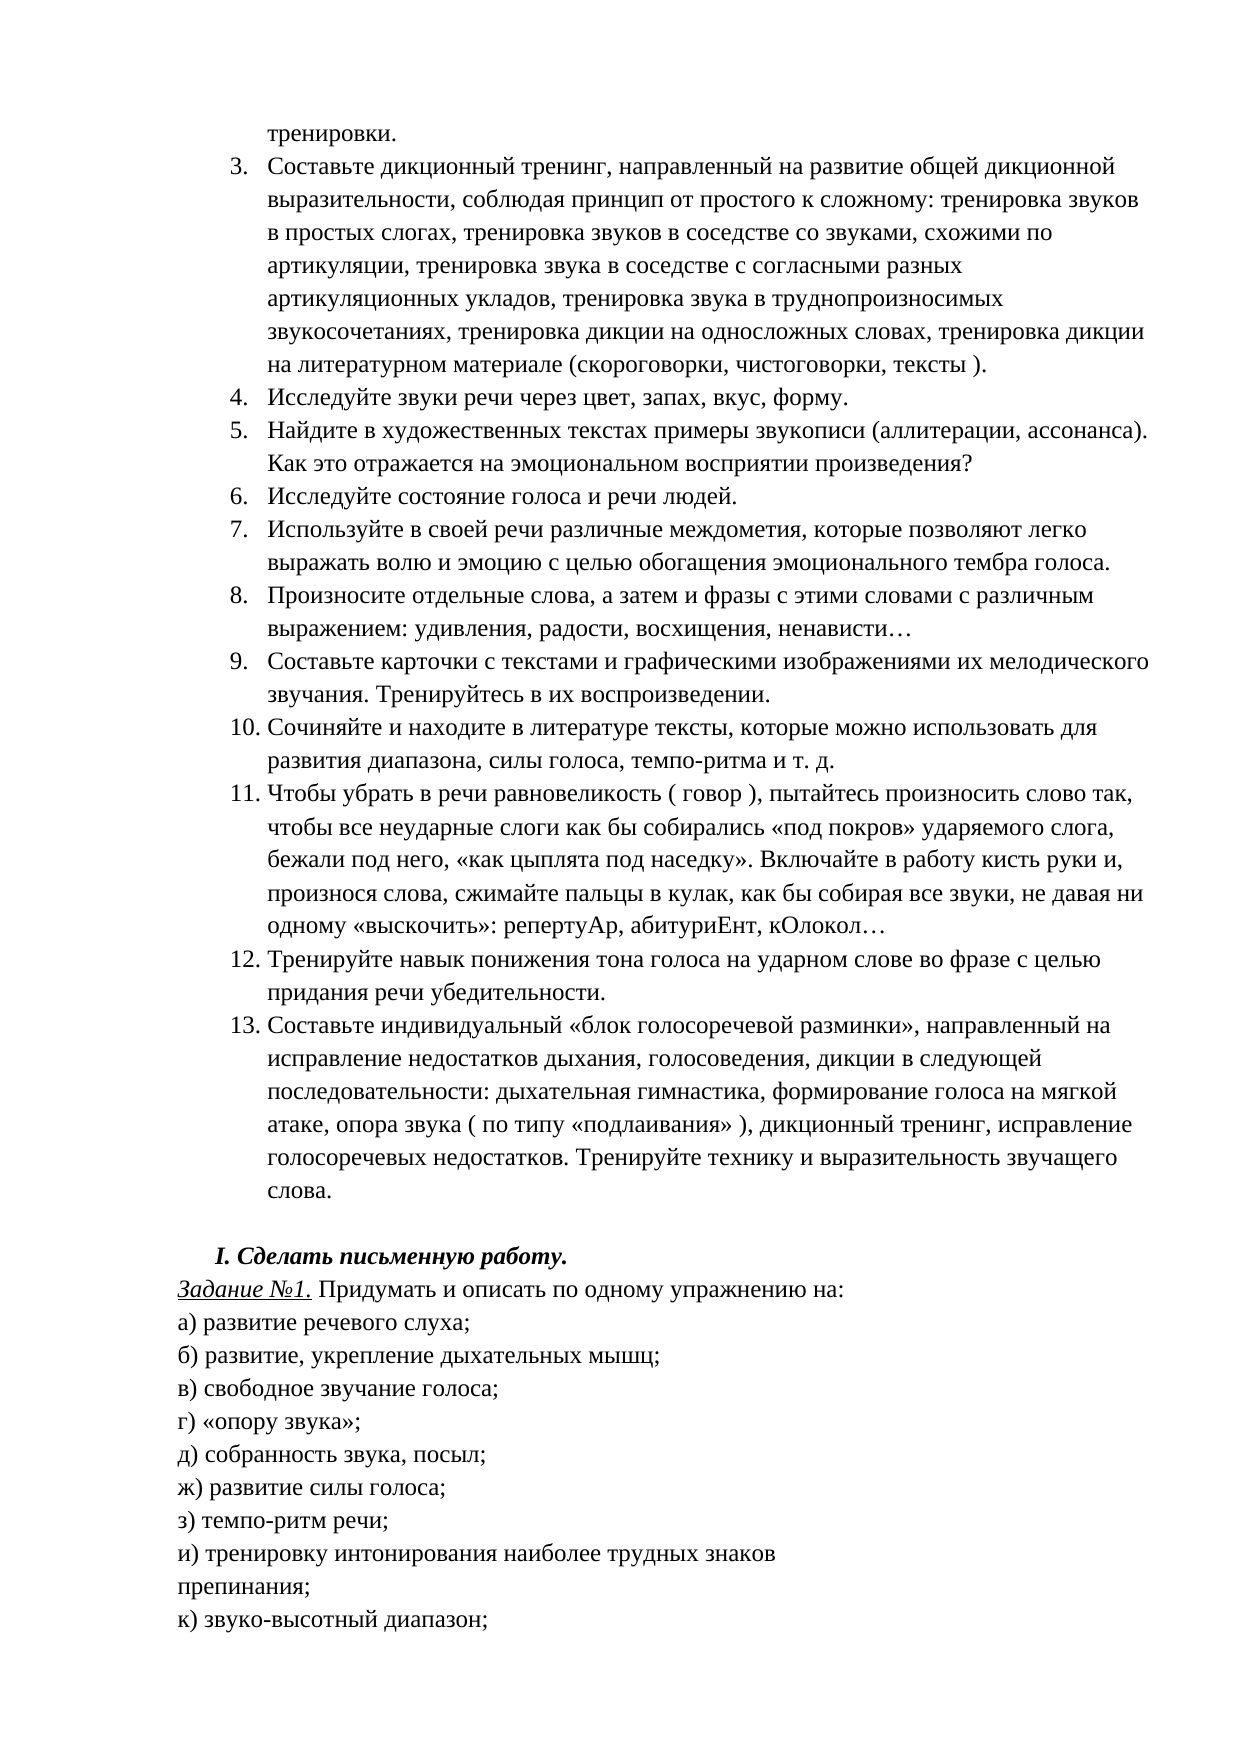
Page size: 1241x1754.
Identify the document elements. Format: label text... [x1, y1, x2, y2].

text Задание №1. Придумать и описать по одному упражнению на: [177, 1274, 1152, 1303]
text препинания; [177, 1571, 1152, 1600]
list Составьте индивидуальный «блок голосоречевой разминки», направленный на исправление недостатков дыхания, голосоведения, дикции в следующей последовательности: дыхательная гимнастика, формирование голоса на мягкой атаке, опора звука ( по типу «подлаивания» ), дикционный тренинг, исправление голосоречевых недостатков. Тренируйте технику и выразительность звучащего слова. [229, 1010, 1152, 1203]
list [229, 118, 1152, 147]
list Исследуйте звуки речи через цвет, запах, вкус, форму. [229, 382, 1152, 411]
list Исследуйте состояние голоса и речи людей. [229, 481, 1152, 510]
text в) свободное звучание голоса; [177, 1373, 1152, 1402]
text и) тренировку интонирования наиболее трудных знаков [177, 1538, 1152, 1567]
list Произносите отдельные слова, а затем и фразы с этими словами с различным выражением: удивления, радости, восхищения, ненависти… [229, 580, 1152, 642]
text I. Сделать письменную работу. [215, 1241, 1152, 1269]
text ж) развитие силы голоса; [177, 1472, 1152, 1501]
text а) развитие речевого слуха; [177, 1307, 1152, 1336]
text г) «опору звука»; [177, 1406, 1152, 1435]
text д) собранность звука, посыл; [177, 1439, 1152, 1468]
list Используйте в своей речи различные междометия, которые позволяют легко выражать волю и эмоцию с целью обогащения эмоционального тембра голоса. [229, 514, 1152, 576]
list Чтобы убрать в речи равновеликость ( говор ), пытайтесь произносить слово так, чтобы все неударные слоги как бы собирались «под покров» ударяемого слога, бежали под него, «как цыплята под наседку». Включайте в работу кисть руки и, произнося слова, сжимайте пальцы в кулак, как бы собирая все звуки, не давая ни одному «выскочить»: репертуАр, абитуриЕнт, кОлокол… [229, 778, 1152, 939]
list Составьте карточки с текстами и графическими изображениями их мелодического звучания. Тренируйтесь в их воспроизведении. [229, 646, 1152, 708]
list Составьте дикционный тренинг, направленный на развитие общей дикционной выразительности, соблюдая принцип от простого к сложному: тренировка звуков в простых слогах, тренировка звуков в соседстве со звуками, схожими по артикуляции, тренировка звука в соседстве с согласными разных артикуляционных укладов, тренировка звука в труднопроизносимых звукосочетаниях, тренировка дикции на односложных словах, тренировка дикции на литературном материале (скороговорки, чистоговорки, тексты ). [229, 151, 1152, 378]
list Сочиняйте и находите в литературе тексты, которые можно использовать для развития диапазона, силы голоса, темпо-ритма и т. д. [229, 712, 1152, 774]
list Найдите в художественных текстах примеры звукописи (аллитерации, ассонанса). Как это отражается на эмоциональном восприятии произведения? [229, 415, 1152, 477]
text к) звуко-высотный диапазон; [177, 1604, 1152, 1633]
list Тренируйте навык понижения тона голоса на ударном слове во фразе с целью придания речи убедительности. [229, 944, 1152, 1005]
text з) темпо-ритм речи; [177, 1505, 1152, 1534]
text б) развитие, укрепление дыхательных мышц; [177, 1340, 1152, 1369]
